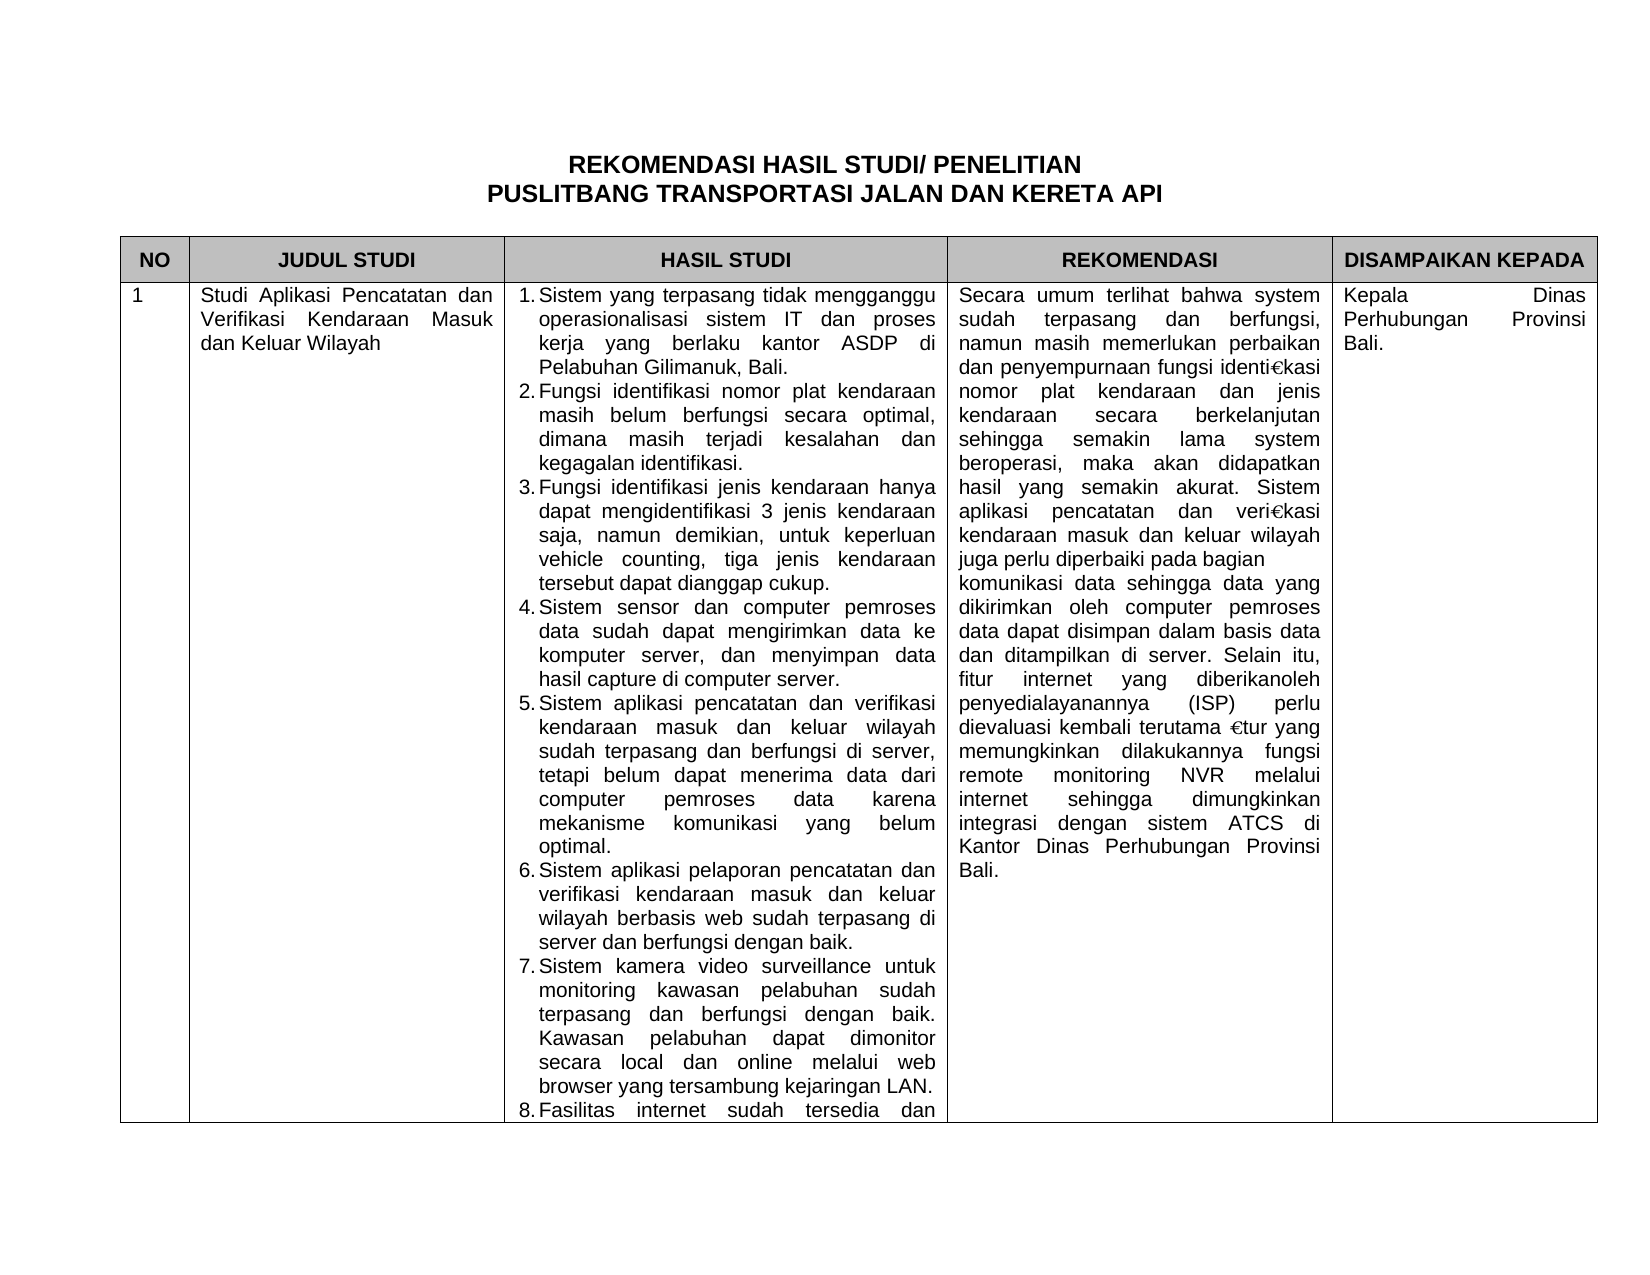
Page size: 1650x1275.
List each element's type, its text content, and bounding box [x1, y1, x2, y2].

table_cell Kepala Dinas Perhubungan Provinsi Bali. [1333, 283, 1597, 1122]
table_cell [505, 283, 947, 1122]
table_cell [948, 283, 1332, 1122]
table_cell 1 [121, 283, 189, 1122]
table_header NO [121, 237, 189, 282]
text PUSLITBANG TRANSPORTASI JALAN DAN KERETA API [150, 179, 1500, 207]
table_header REKOMENDASI [948, 237, 1332, 282]
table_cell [190, 283, 504, 1122]
table_header DISAMPAIKAN KEPADA [1333, 237, 1597, 282]
table_header HASIL STUDI [505, 237, 947, 282]
text REKOMENDASI HASIL STUDI/ PENELITIAN [150, 150, 1500, 179]
table_header JUDUL STUDI [190, 237, 504, 282]
